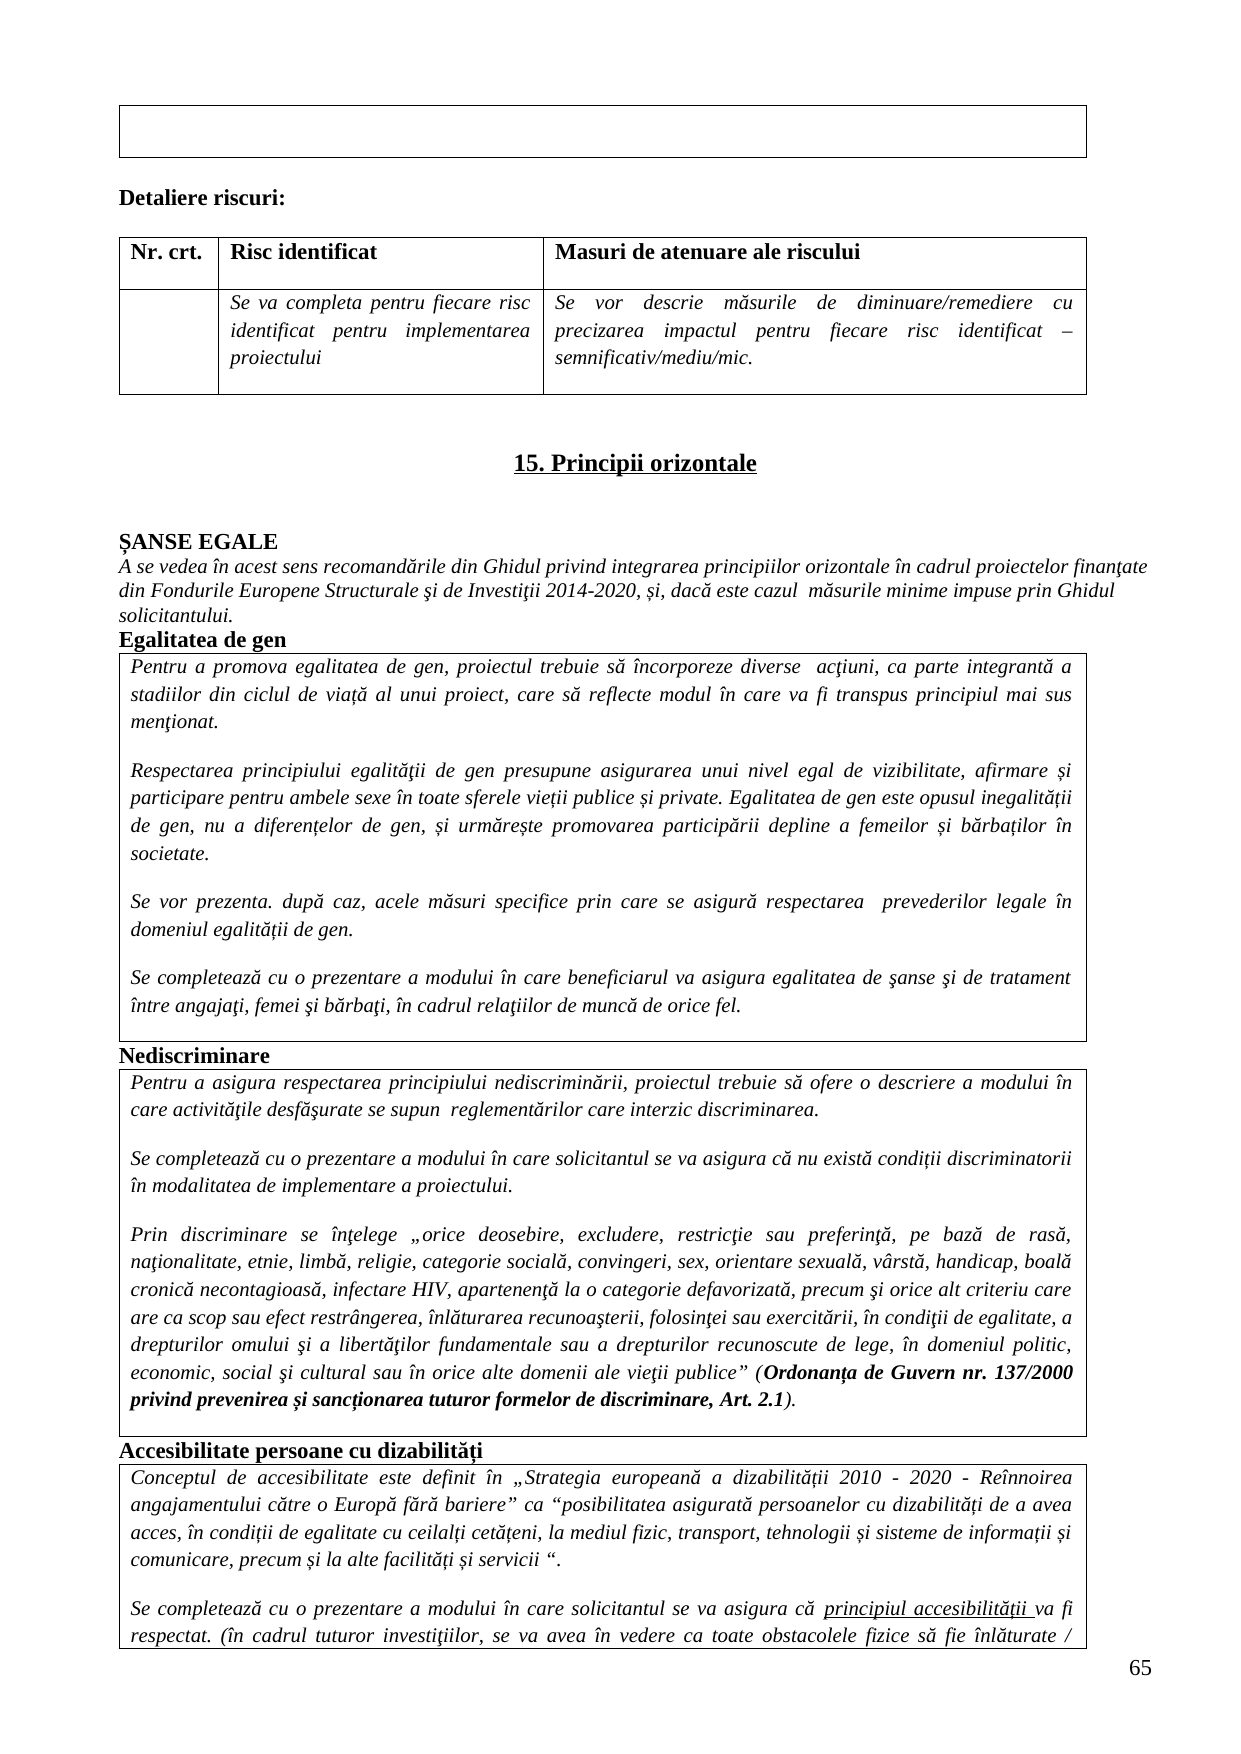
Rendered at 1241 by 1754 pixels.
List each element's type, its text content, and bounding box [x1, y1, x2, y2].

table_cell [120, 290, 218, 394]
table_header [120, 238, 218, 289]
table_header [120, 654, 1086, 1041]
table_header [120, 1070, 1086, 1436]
text 15. Principii orizontale [118, 448, 1152, 477]
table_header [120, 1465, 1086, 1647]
text Nediscriminare [118, 1042, 1152, 1069]
text A se vedea în acest sens recomandările din Ghidul privind integrarea principiilor orizontale în cadrul proiectelor finanţate din Fondurile Europene Structurale şi de Investiţii 2014-2020, și, dacă este cazul măsurile minime impuse prin Ghidul solicitantului. [118, 554, 1152, 627]
text Accesibilitate persoane cu dizabilități [118, 1437, 1152, 1463]
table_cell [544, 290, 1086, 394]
text Detaliere riscuri: [118, 184, 1152, 211]
text Egalitatea de gen [118, 627, 1152, 653]
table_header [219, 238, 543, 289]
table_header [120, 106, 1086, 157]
text ȘANSE EGALE [118, 528, 1152, 554]
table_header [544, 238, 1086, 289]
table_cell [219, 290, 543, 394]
